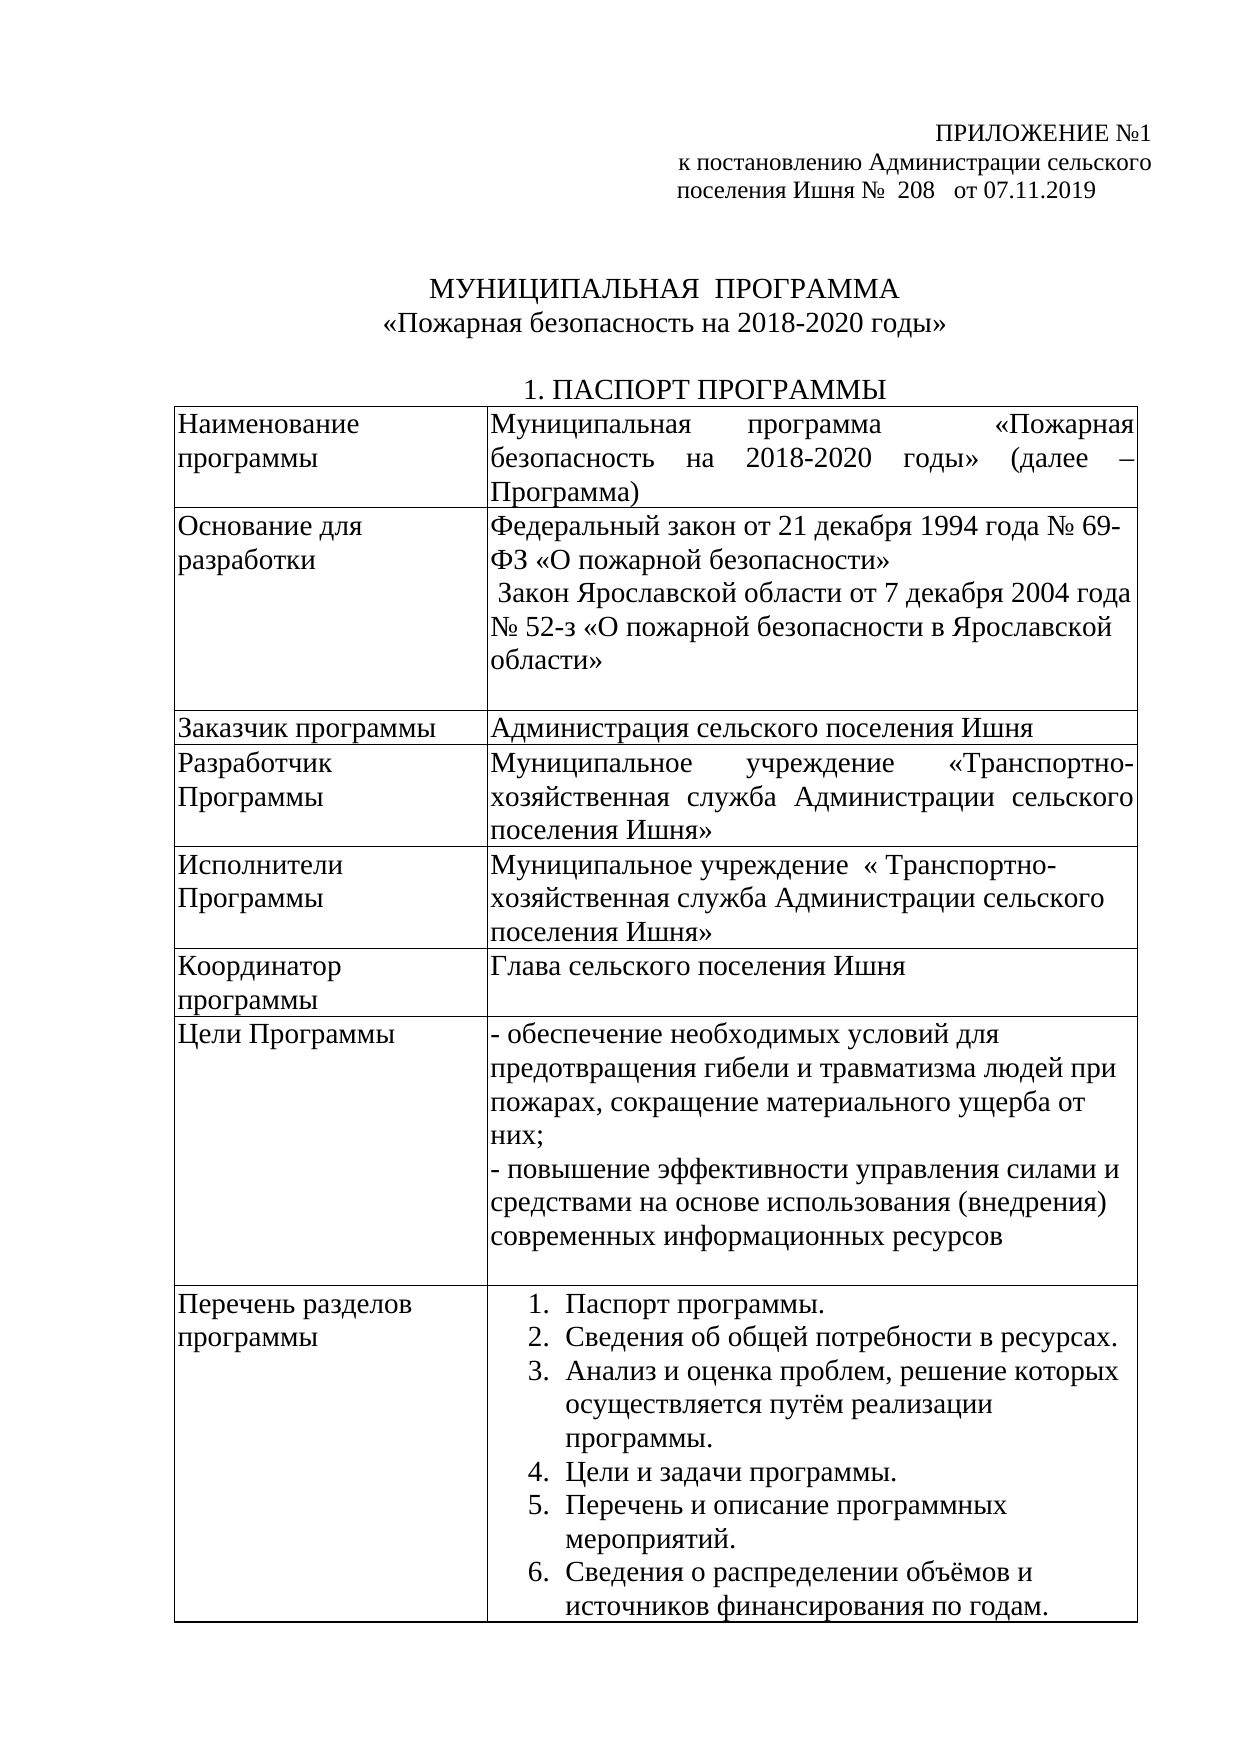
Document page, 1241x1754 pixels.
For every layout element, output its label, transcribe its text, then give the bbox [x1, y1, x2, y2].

table_cell Координатор программы [175, 949, 487, 1016]
table_header Муниципальная программа «Пожарная безопасность на 2018-2020 годы» (далее – Программа) [488, 407, 1137, 507]
text ПРИЛОЖЕНИЕ №1 [177, 118, 1152, 147]
text «Пожарная безопасность на 2018-2020 годы» [177, 305, 1152, 338]
table_cell Заказчик программы [175, 711, 487, 744]
table_cell Основание для разработки [175, 508, 487, 709]
table_cell Федеральный закон от 21 декабря 1994 года № 69-ФЗ «О пожарной безопасности» Закон Ярославской области от 7 декабря 2004 года № 52-з «О пожарной безопасности в Ярославской области» [488, 508, 1137, 709]
table_cell Муниципальное учреждение « Транспортно-хозяйственная служба Администрации сельского поселения Ишня» [488, 847, 1137, 947]
table_cell Исполнители Программы [175, 847, 487, 947]
text 1. ПАСПОРТ ПРОГРАММЫ [252, 372, 1157, 406]
text МУНИЦИПАЛЬНАЯ ПРОГРАММА [177, 271, 1152, 305]
table_cell - обеспечение необходимых условий для предотвращения гибели и травматизма людей при пожарах, сокращение материального ущерба от них; - повышение эффективности управления силами и средствами на основе использования (внедрения) современных информационных ресурсов [488, 1017, 1137, 1285]
table_cell Глава сельского поселения Ишня [488, 949, 1137, 1016]
table_cell Цели Программы [175, 1017, 487, 1285]
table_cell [488, 1286, 1137, 1621]
table_header Наименование программы [175, 407, 487, 507]
text к постановлению Администрации сельского [177, 147, 1152, 176]
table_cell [175, 1286, 487, 1621]
table_cell Администрация сельского поселения Ишня [488, 711, 1137, 744]
table_cell Муниципальное учреждение «Транспортно-хозяйственная служба Администрации сельского поселения Ишня» [488, 745, 1137, 846]
table_cell Разработчик Программы [175, 745, 487, 846]
text поселения Ишня № 208 от 07.11.2019 [177, 176, 1152, 204]
